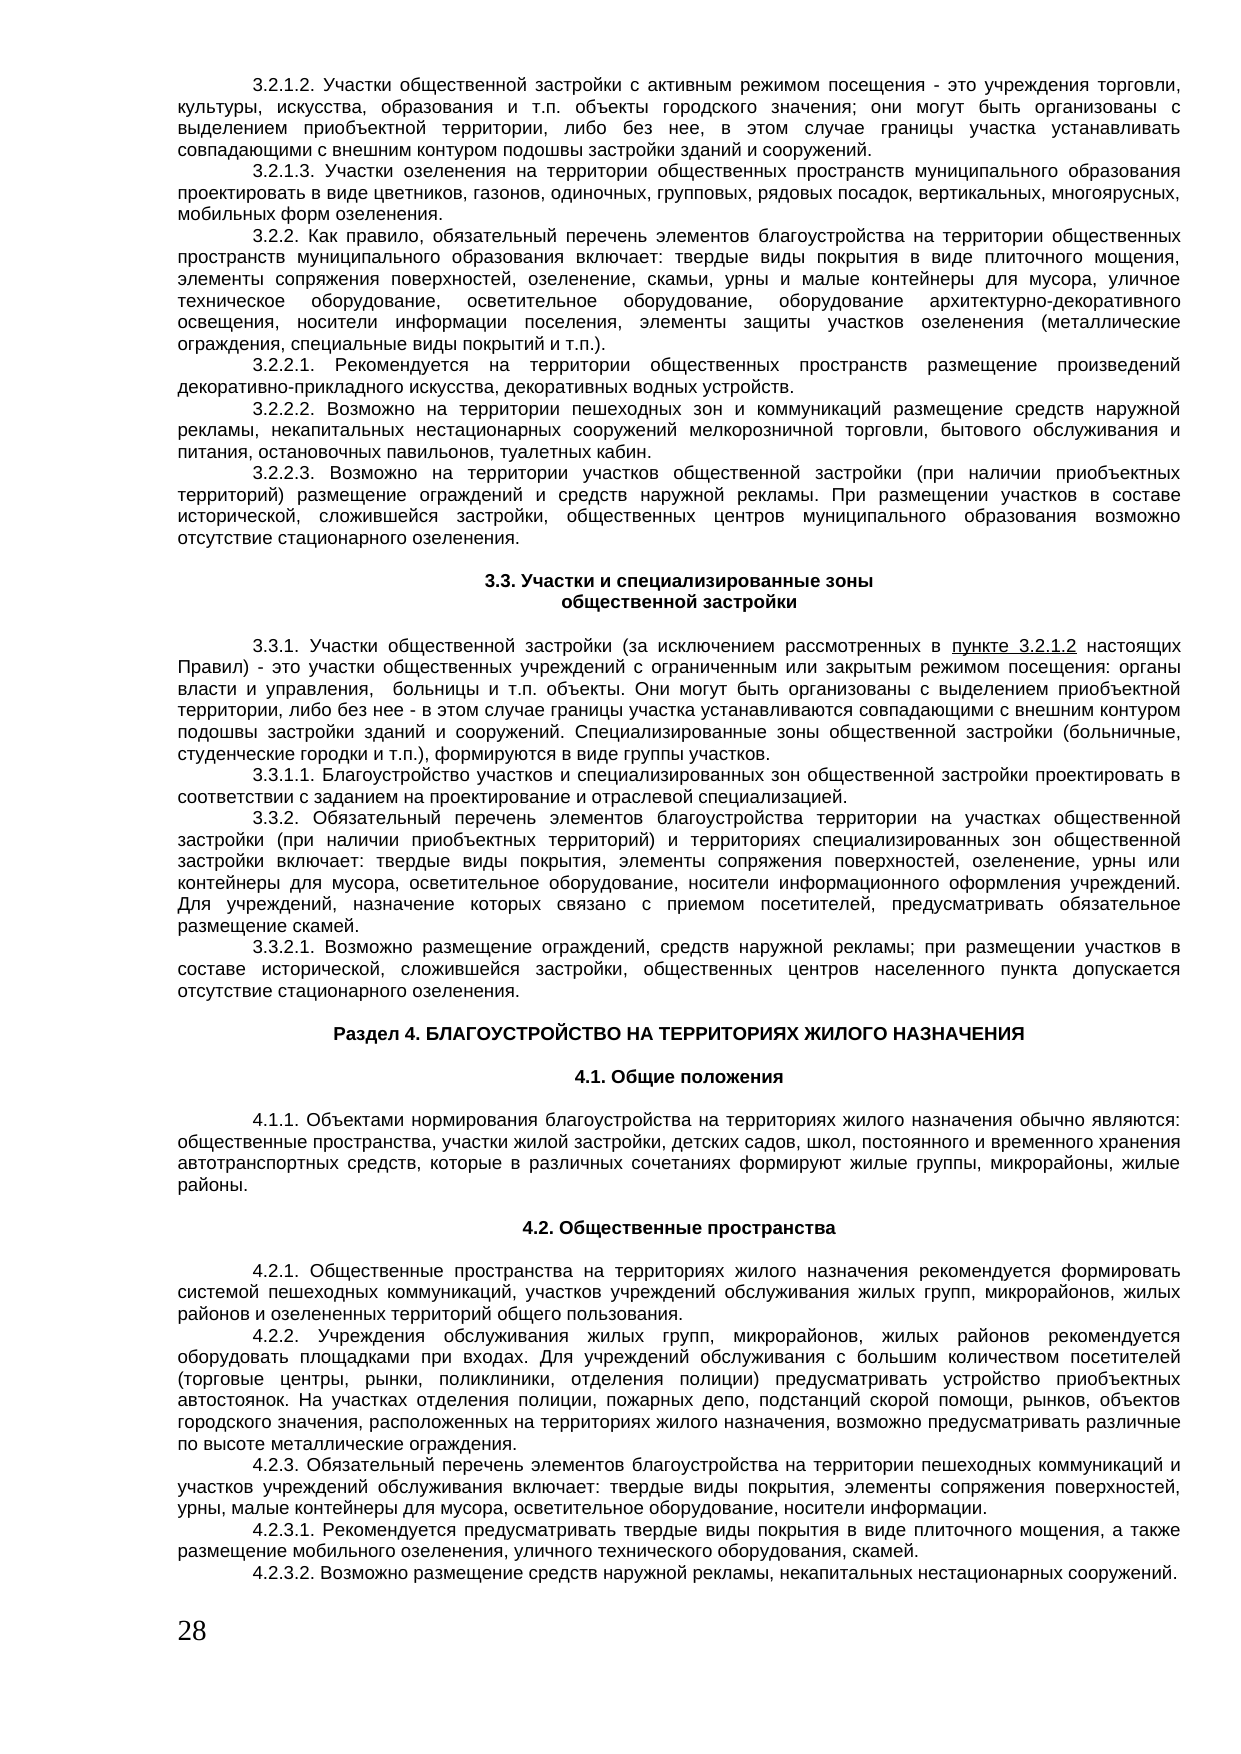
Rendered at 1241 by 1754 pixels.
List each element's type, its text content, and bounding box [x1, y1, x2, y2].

text общественной застройки [177, 591, 1181, 613]
text 3.3.2. Обязательный перечень элементов благоустройства территории на участках общественной застройки (при наличии приобъектных территорий) и территориях специализированных зон общественной застройки включает: твердые виды покрытия, элементы сопряжения поверхностей, озеленение, урны или контейнеры для мусора, осветительное оборудование, носители информационного оформления учреждений. Для учреждений, назначение которых связано с приемом посетителей, предусматривать обязательное размещение скамей. [177, 807, 1181, 936]
text 4.1.1. Объектами нормирования благоустройства на территориях жилого назначения обычно являются: общественные пространства, участки жилой застройки, детских садов, школ, постоянного и временного хранения автотранспортных средств, которые в различных сочетаниях формируют жилые группы, микрорайоны, жилые районы. [177, 1109, 1181, 1195]
text 3.2.1.3. Участки озеленения на территории общественных пространств муниципального образования проектировать в виде цветников, газонов, одиночных, групповых, рядовых посадок, вертикальных, многоярусных, мобильных форм озеленения. [177, 160, 1181, 225]
text 4.1. Общие положения [177, 1066, 1181, 1087]
text 4.2. Общественные пространства [177, 1217, 1181, 1238]
text 3.2.2.3. Возможно на территории участков общественной застройки (при наличии приобъектных территорий) размещение ограждений и средств наружной рекламы. При размещении участков в составе исторической, сложившейся застройки, общественных центров муниципального образования возможно отсутствие стационарного озеленения. [177, 462, 1181, 548]
text 3.3.1.1. Благоустройство участков и специализированных зон общественной застройки проектировать в соответствии с заданием на проектирование и отраслевой специализацией. [177, 764, 1181, 807]
text 3.3. Участки и специализированные зоны [177, 570, 1181, 591]
text 3.3.2.1. Возможно размещение ограждений, средств наружной рекламы; при размещении участков в составе исторической, сложившейся застройки, общественных центров населенного пункта допускается отсутствие стационарного озеленения. [177, 936, 1181, 1001]
text 4.2.3.2. Возможно размещение средств наружной рекламы, некапитальных нестационарных сооружений. [177, 1562, 1181, 1583]
text 3.2.1.2. Участки общественной застройки с активным режимом посещения - это учреждения торговли, культуры, искусства, образования и т.п. объекты городского значения; они могут быть организованы с выделением приобъектной территории, либо без нее, в этом случае границы участка устанавливать совпадающими с внешним контуром подошвы застройки зданий и сооружений. [177, 74, 1181, 160]
text 3.2.2.1. Рекомендуется на территории общественных пространств размещение произведений декоративно-прикладного искусства, декоративных водных устройств. [177, 354, 1181, 397]
text 4.2.3. Обязательный перечень элементов благоустройства на территории пешеходных коммуникаций и участков учреждений обслуживания включает: твердые виды покрытия, элементы сопряжения поверхностей, урны, малые контейнеры для мусора, осветительное оборудование, носители информации. [177, 1454, 1181, 1518]
text 4.2.2. Учреждения обслуживания жилых групп, микрорайонов, жилых районов рекомендуется оборудовать площадками при входах. Для учреждений обслуживания с большим количеством посетителей (торговые центры, рынки, поликлиники, отделения полиции) предусматривать устройство приобъектных автостоянок. На участках отделения полиции, пожарных депо, подстанций скорой помощи, рынков, объектов городского значения, расположенных на территориях жилого назначения, возможно предусматривать различные по высоте металлические ограждения. [177, 1324, 1181, 1454]
text 3.2.2. Как правило, обязательный перечень элементов благоустройства на территории общественных пространств муниципального образования включает: твердые виды покрытия в виде плиточного мощения, элементы сопряжения поверхностей, озеленение, скамьи, урны и малые контейнеры для мусора, уличное техническое оборудование, осветительное оборудование, оборудование архитектурно-декоративного освещения, носители информации поселения, элементы защиты участков озеленения (металлические ограждения, специальные виды покрытий и т.п.). [177, 225, 1181, 354]
text 4.2.1. Общественные пространства на территориях жилого назначения рекомендуется формировать системой пешеходных коммуникаций, участков учреждений обслуживания жилых групп, микрорайонов, жилых районов и озелененных территорий общего пользования. [177, 1260, 1181, 1324]
text 3.2.2.2. Возможно на территории пешеходных зон и коммуникаций размещение средств наружной рекламы, некапитальных нестационарных сооружений мелкорозничной торговли, бытового обслуживания и питания, остановочных павильонов, туалетных кабин. [177, 397, 1181, 462]
text Раздел 4. БЛАГОУСТРОЙСТВО НА ТЕРРИТОРИЯХ ЖИЛОГО НАЗНАЧЕНИЯ [177, 1023, 1181, 1044]
text 3.3.1. Участки общественной застройки (за исключением рассмотренных в пункте 3.2.1.2 настоящих Правил) - это участки общественных учреждений с ограниченным или закрытым режимом посещения: органы власти и управления, больницы и т.п. объекты. Они могут быть организованы с выделением приобъектной территории, либо без нее - в этом случае границы участка устанавливаются совпадающими с внешним контуром подошвы застройки зданий и сооружений. Специализированные зоны общественной застройки (больничные, студенческие городки и т.п.), формируются в виде группы участков. [177, 634, 1181, 764]
text 4.2.3.1. Рекомендуется предусматривать твердые виды покрытия в виде плиточного мощения, а также размещение мобильного озеленения, уличного технического оборудования, скамей. [177, 1518, 1181, 1562]
